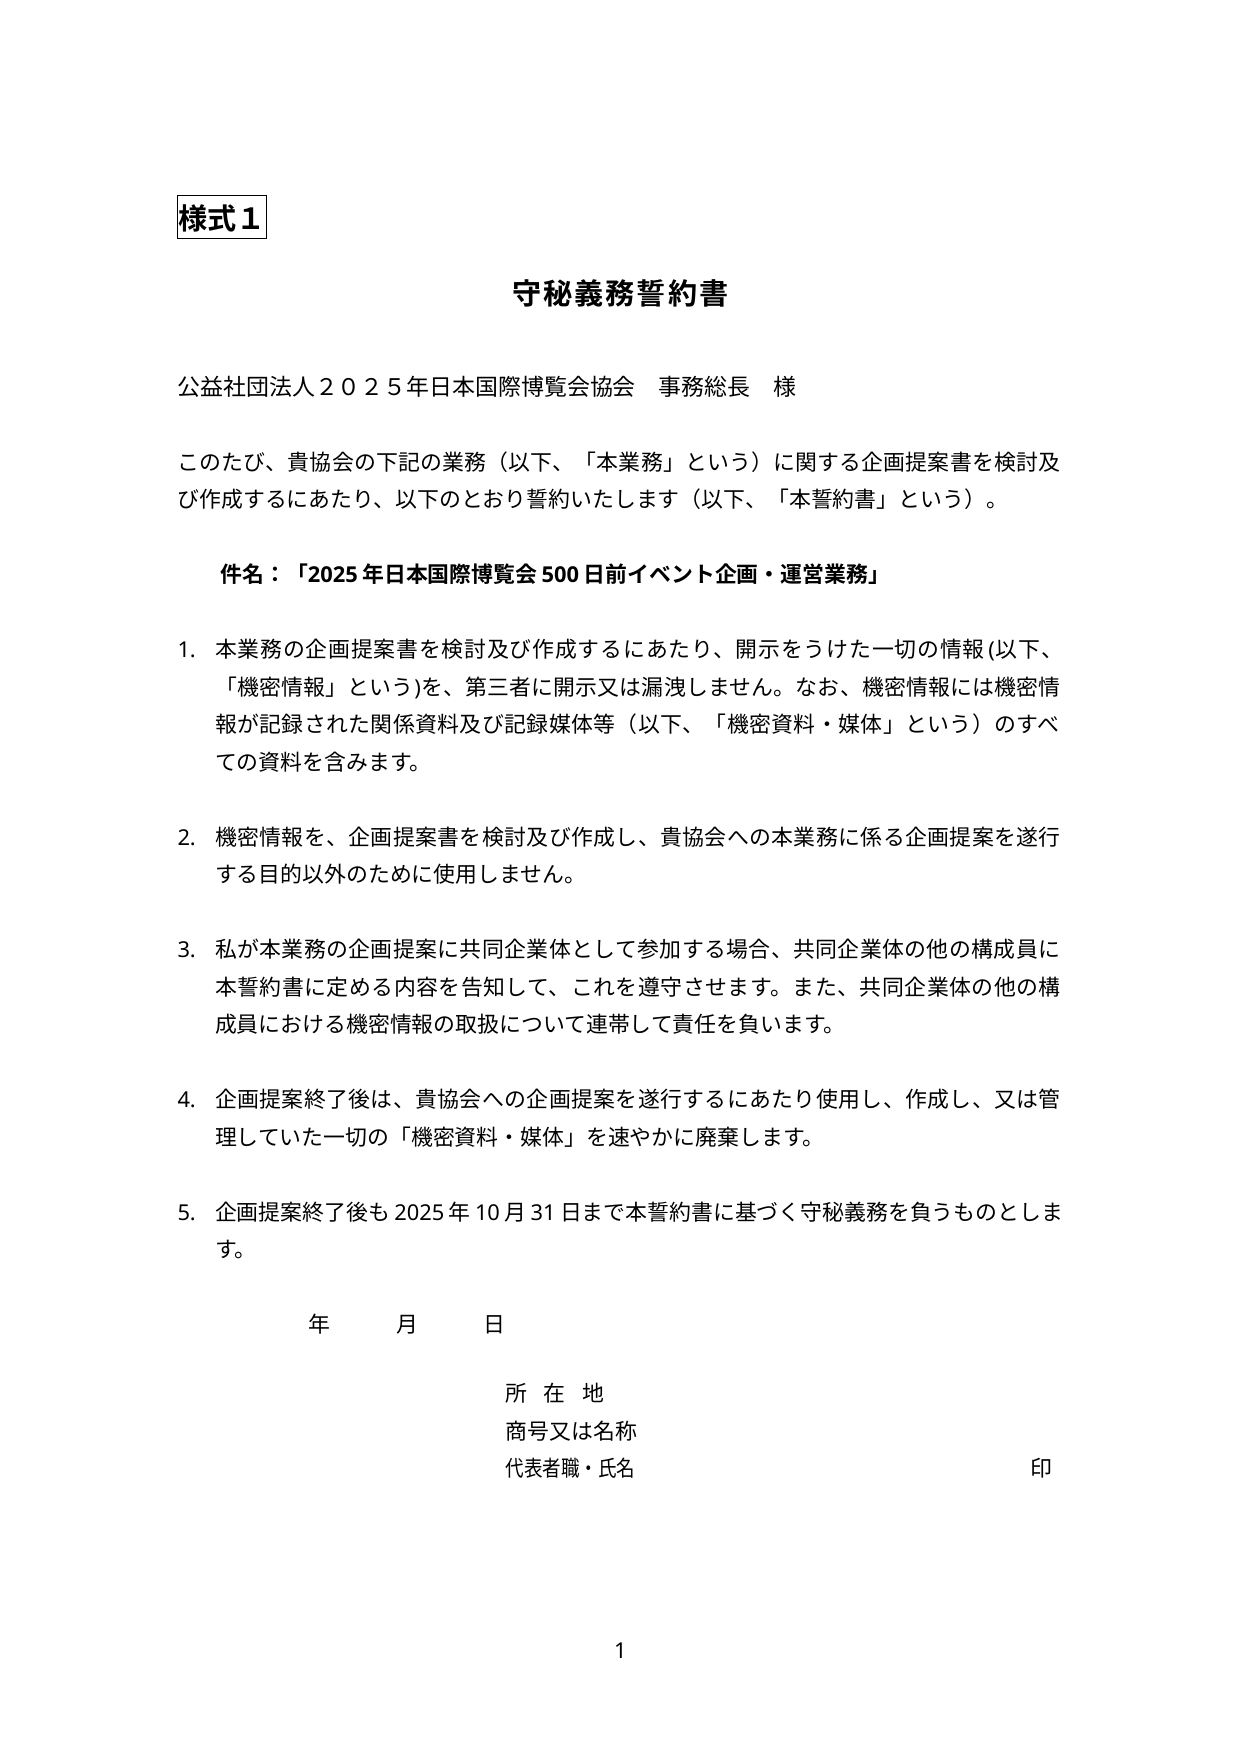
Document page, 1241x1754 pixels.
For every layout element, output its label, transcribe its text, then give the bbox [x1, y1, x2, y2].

text 所在地 商号又は名称 代表者職・氏名 印 [505, 1373, 1063, 1486]
text 様式１ [177, 179, 1063, 254]
text 守秘義務誓約書 [177, 254, 1063, 329]
list 私が本業務の企画提案に共同企業体として参加する場合、共同企業体の他の構成員に本誓約書に定める内容を告知して、これを遵守させます。また、共同企業体の他の構成員における機密情報の取扱について連帯して責任を負います。 [177, 929, 1063, 1042]
text 件名：「2025年日本国際博覧会500日前イベント企画・運営業務」 [177, 554, 1063, 592]
text 年 月 日 [177, 1304, 1063, 1342]
list 本業務の企画提案書を検討及び作成するにあたり、開示をうけた一切の情報(以下、「機密情報」という)を、第三者に開示又は漏洩しません。なお、機密情報には機密情報が記録された関係資料及び記録媒体等（以下、「機密資料・媒体」という）のすべての資料を含みます。 [177, 629, 1063, 779]
list 機密情報を、企画提案書を検討及び作成し、貴協会への本業務に係る企画提案を遂行する目的以外のために使用しません。 [177, 817, 1063, 892]
list 企画提案終了後は、貴協会への企画提案を遂行するにあたり使用し、作成し、又は管理していた一切の「機密資料・媒体」を速やかに廃棄します。 [177, 1079, 1063, 1154]
list 企画提案終了後も2025年10月31日まで本誓約書に基づく守秘義務を負うものとします。 [177, 1192, 1063, 1267]
text このたび、貴協会の下記の業務（以下、「本業務」という）に関する企画提案書を検討及び作成するにあたり、以下のとおり誓約いたします（以下、「本誓約書」という）。 [177, 442, 1063, 517]
text 公益社団法人２０２５年日本国際博覧会協会 事務総長 様 [177, 367, 1063, 404]
